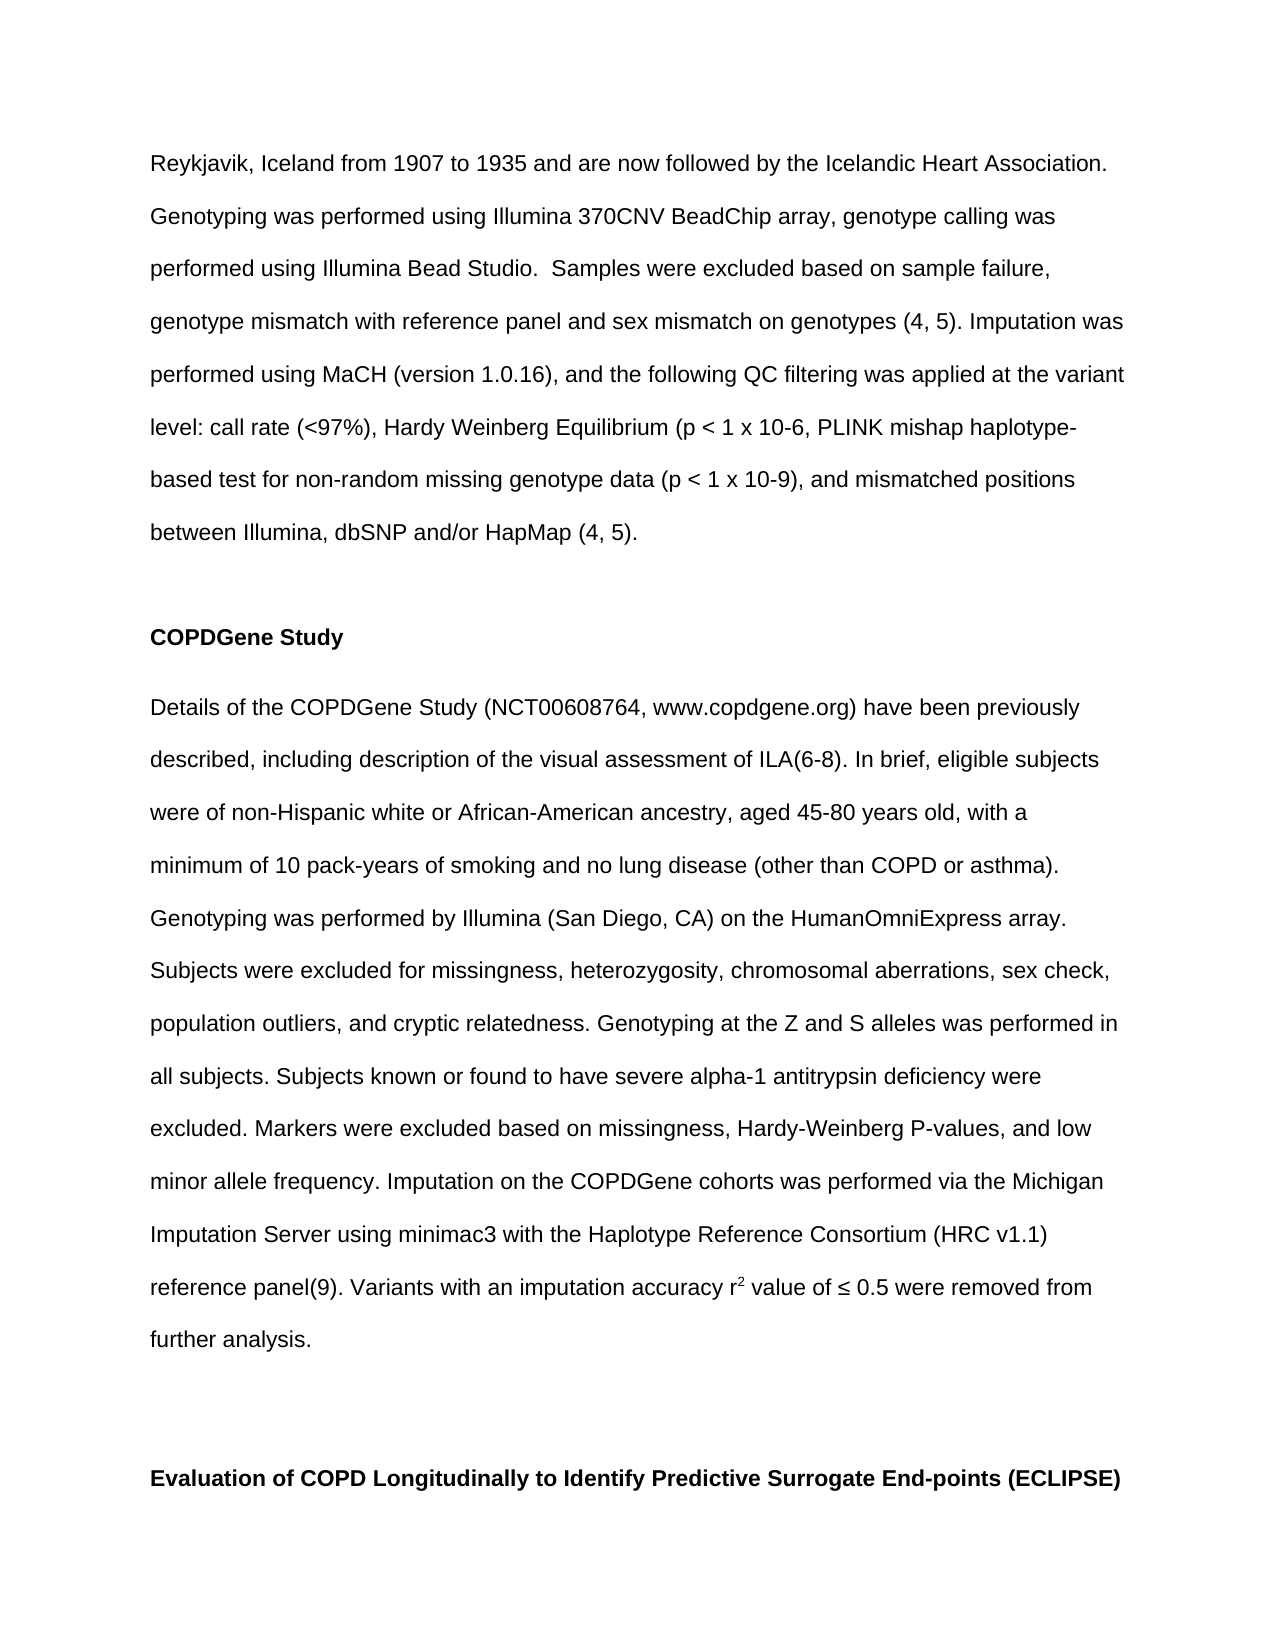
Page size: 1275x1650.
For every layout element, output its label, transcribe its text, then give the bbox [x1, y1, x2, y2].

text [150, 150, 1125, 545]
text Details of the COPDGene Study (NCT00608764, www.copdgene.org) have been previously described, including description of the visual assessment of ILA(6-8). In brief, eligible subjects were of non-Hispanic white or African-American ancestry, aged 45-80 years old, with a minimum of 10 pack-years of smoking and no lung disease (other than COPD or asthma). Genotyping was performed by Illumina (San Diego, CA) on the HumanOmniExpress array. Subjects were excluded for missingness, heterozygosity, chromosomal aberrations, sex check, population outliers, and cryptic relatedness. Genotyping at the Z and S alleles was performed in all subjects. Subjects known or found to have severe alpha-1 antitrypsin deficiency were excluded. Markers were excluded based on missingness, Hardy-Weinberg P-values, and low minor allele frequency. Imputation on the COPDGene cohorts was performed via the Michigan Imputation Server using minimac3 with the Haplotype Reference Consortium (HRC v1.1) reference panel(9). Variants with an imputation accuracy r2 value of ≤ 0.5 were removed from further analysis. [150, 694, 1125, 1353]
text Evaluation of COPD Longitudinally to Identify Predictive Surrogate End-points (ECLIPSE) [150, 1465, 1125, 1491]
text COPDGene Study [150, 624, 1125, 651]
